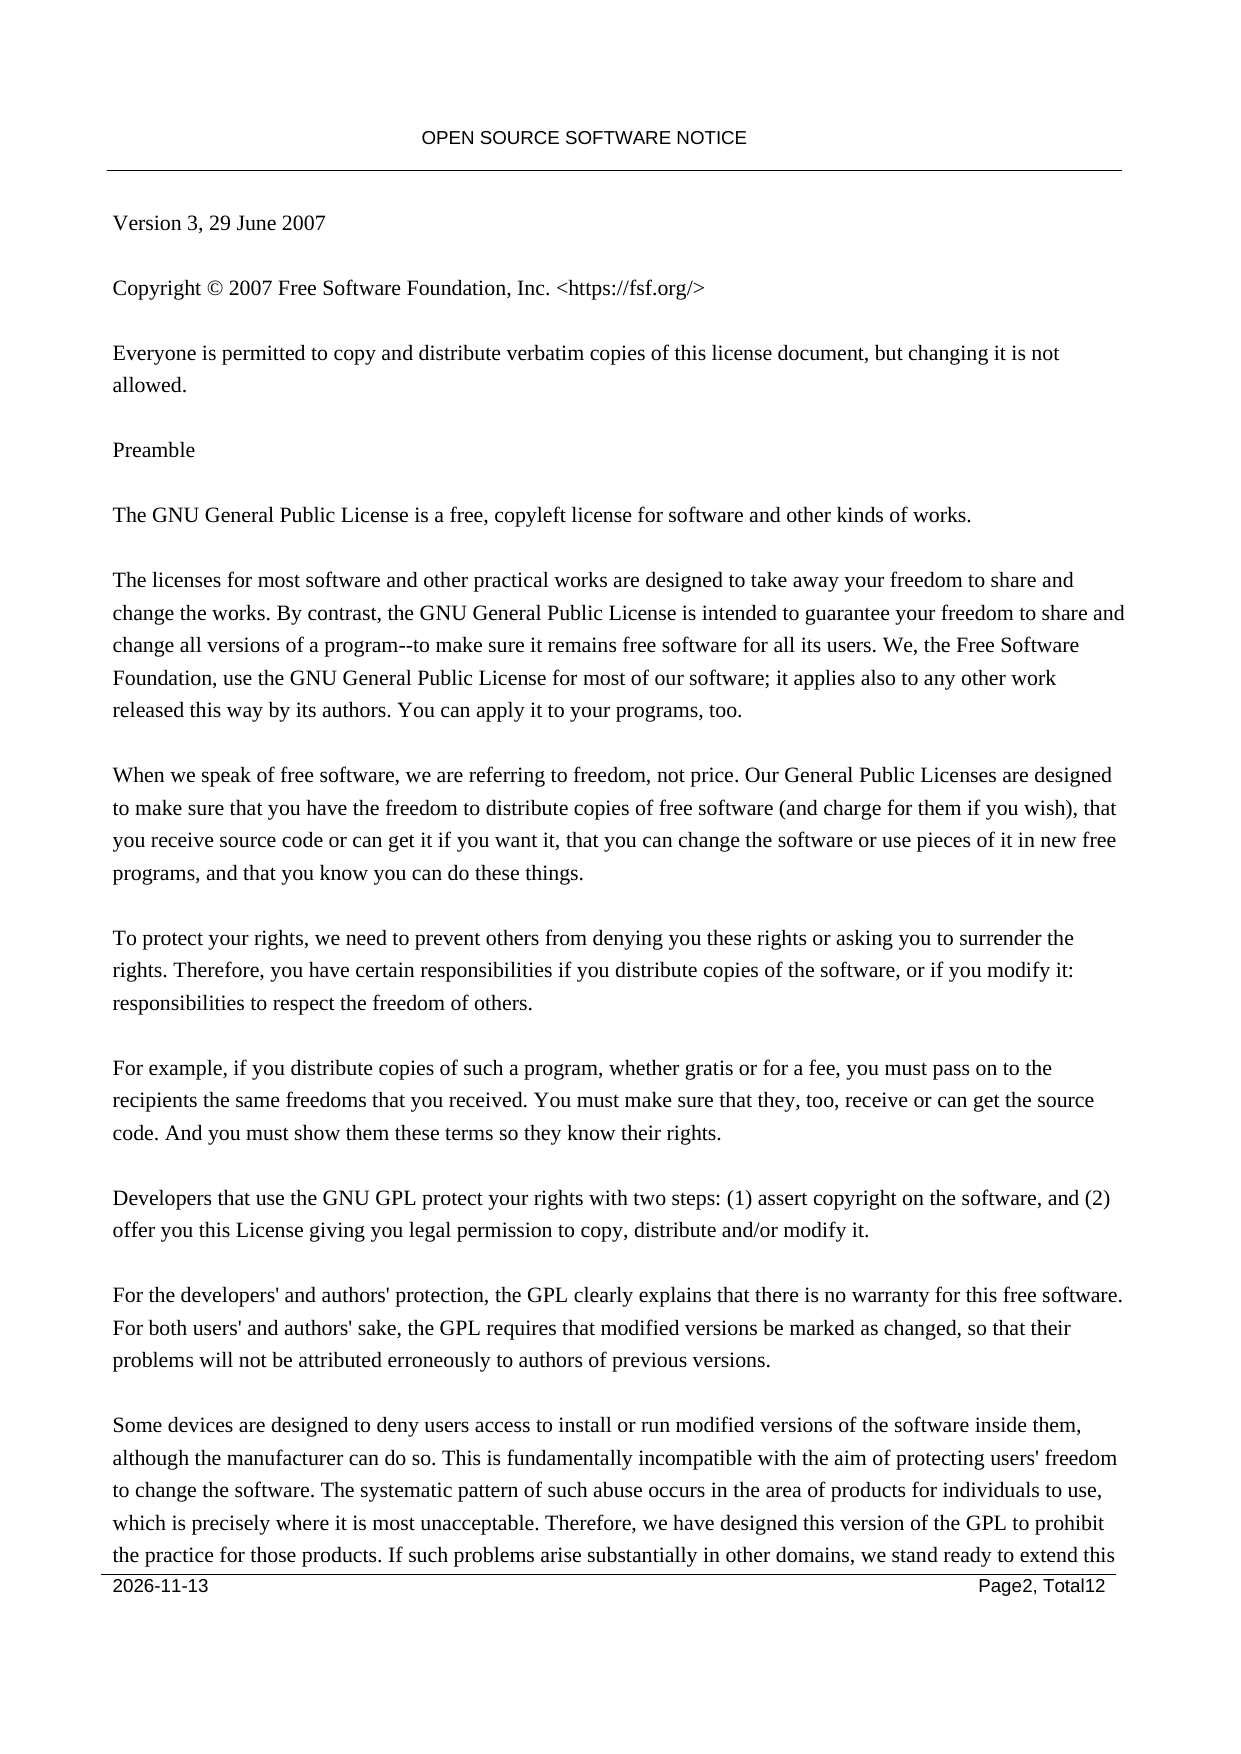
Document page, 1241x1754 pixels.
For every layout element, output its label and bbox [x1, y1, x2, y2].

text [112, 206, 1128, 1571]
